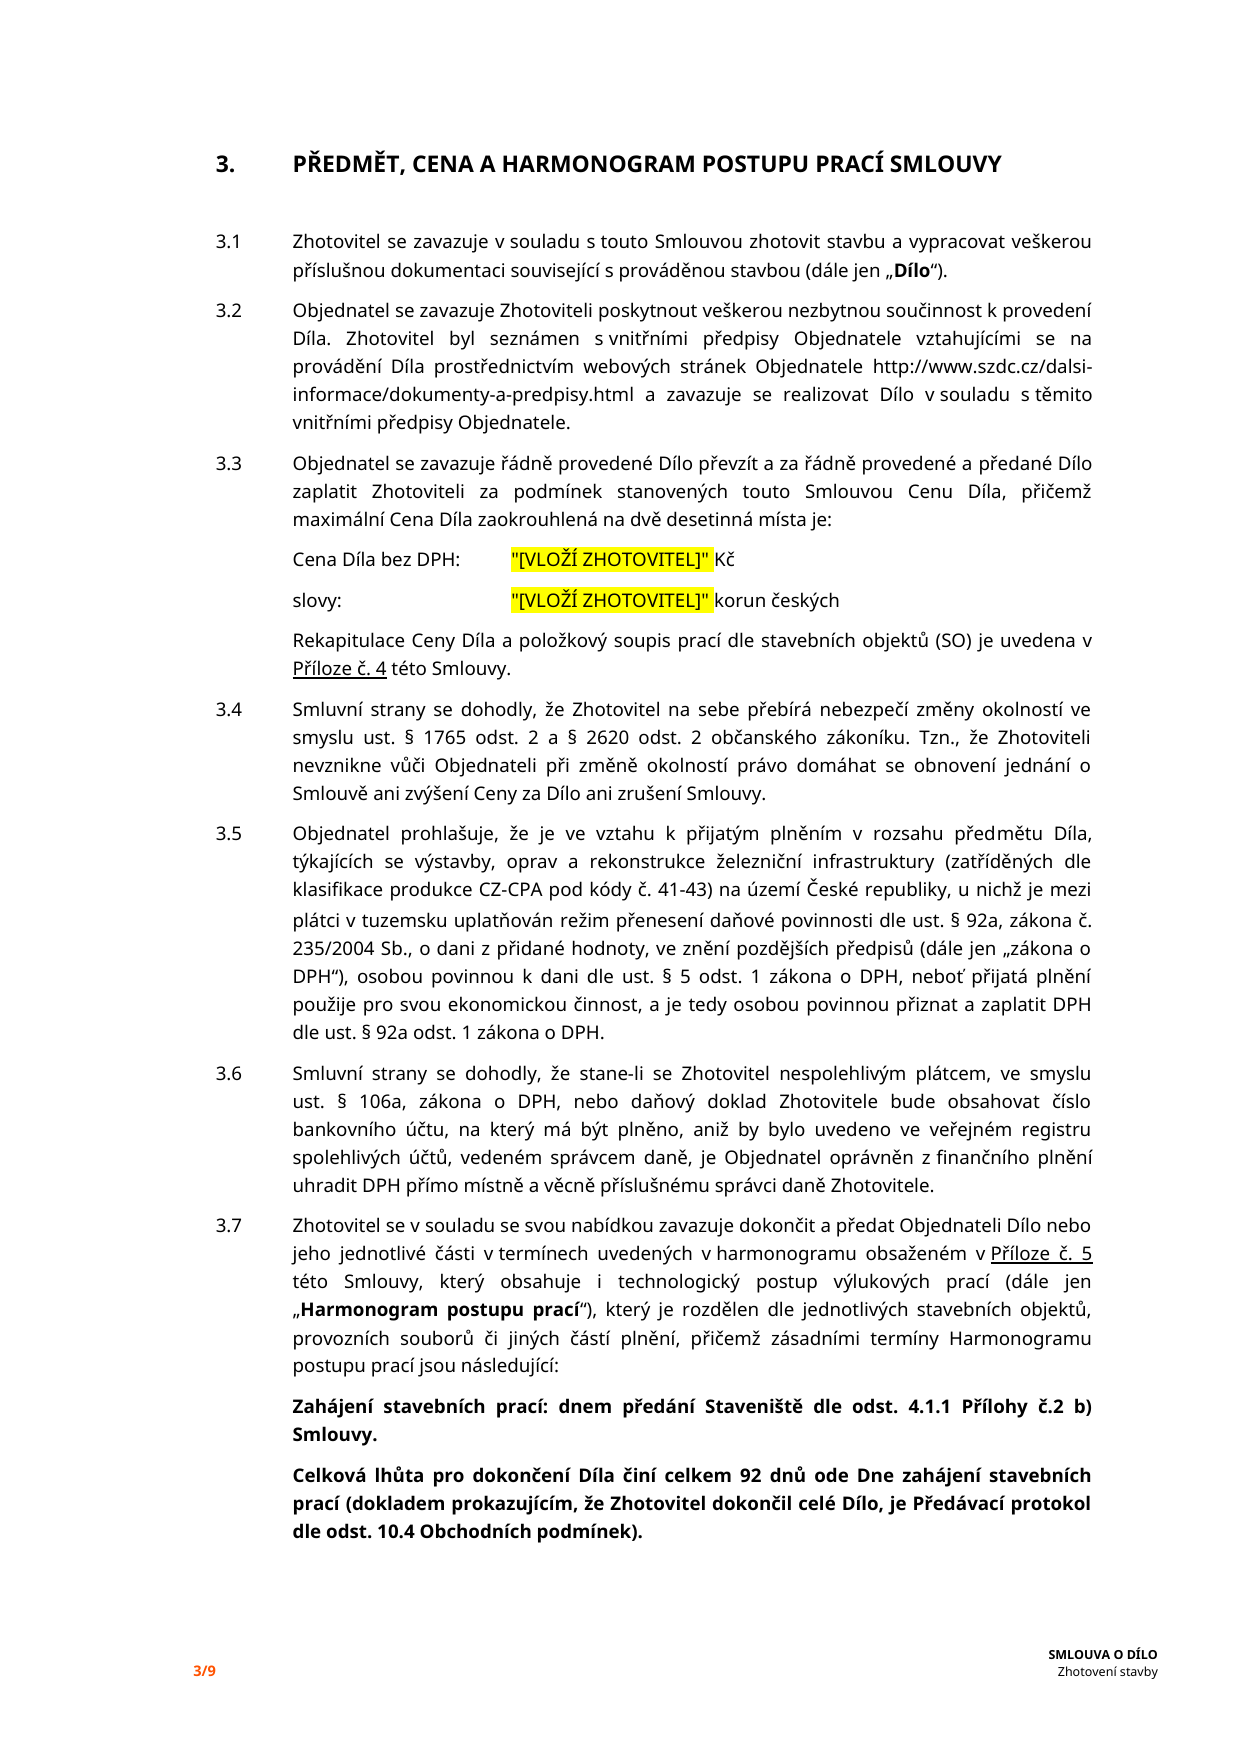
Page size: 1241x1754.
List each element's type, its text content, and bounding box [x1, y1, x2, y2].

text slovy: korun českých [714, 587, 1092, 613]
text Zahájení stavebních prací: dnem předání Staveniště dle odst. 4.1.1 Přílohy č.2 b) Smlouvy. [292, 1393, 1092, 1447]
text Celková lhůta pro dokončení Díla činí celkem 92 dnů ode Dne zahájení stavebních prací (dokladem prokazujícím, že Zhotovitel dokončil celé Dílo, je Předávací protokol dle odst. 10.4 Obchodních podmínek). [292, 1462, 1092, 1543]
text Objednatel se zavazuje Zhotoviteli poskytnout veškerou nezbytnou součinnost k provedení Díla. Zhotovitel byl seznámen s vnitřními předpisy Objednatele vztahujícími se na provádění Díla prostřednictvím webových stránek Objednatele http://www.szdc.cz/dalsi-informace/dokumenty-a-predpisy.html a zavazuje se realizovat Dílo v souladu s těmito vnitřními předpisy Objednatele. [216, 297, 1092, 435]
text Objednatel prohlašuje, že je ve vztahu k přijatým plněním v rozsahu předmětu Díla, týkajících se výstavby, oprav a rekonstrukce železniční infrastruktury (zatříděných dle klasifikace produkce CZ-CPA pod kódy č. 41-43) na území České republiky, u nichž je mezi plátci v tuzemsku uplatňován režim přenesení daňové povinnosti dle ust. § 92a, zákona č. 235/2004 Sb., o dani z přidané hodnoty, ve znění pozdějších předpisů (dále jen „zákona o DPH“), osobou povinnou k dani dle ust. § 5 odst. 1 zákona o DPH, neboť přijatá plnění použije pro svou ekonomickou činnost, a je tedy osobou povinnou přiznat a zaplatit DPH dle ust. § 92a odst. 1 zákona o DPH. [216, 821, 1092, 1045]
text Objednatel se zavazuje řádně provedené Dílo převzít a za řádně provedené a předané Dílo zaplatit Zhotoviteli za podmínek stanovených touto Smlouvou Cenu Díla, přičemž maximální Cena Díla zaokrouhlená na dvě desetinná místa je: [216, 450, 1092, 532]
text Rekapitulace Ceny Díla a položkový soupis prací dle stavebních objektů (SO) je uvedena v Příloze č. 4 této Smlouvy. [292, 628, 1092, 681]
text Zhotovitel se zavazuje v souladu s touto Smlouvou zhotovit stavbu a vypracovat veškerou příslušnou dokumentaci související s prováděnou stavbou (dále jen „Dílo“). [216, 229, 1092, 282]
text Cena Díla bez DPH: Kč [292, 547, 511, 572]
text PŘEDMĚT, CENA A HARMONOGRAM POSTUPU PRACÍ SMLOUVY [216, 148, 1092, 179]
text slovy: korun českých [292, 587, 511, 613]
text Zhotovitel se v souladu se svou nabídkou zavazuje dokončit a předat Objednateli Dílo nebo jeho jednotlivé části v termínech uvedených v harmonogramu obsaženém v Příloze č. 5 této Smlouvy, který obsahuje i technologický postup výlukových prací (dále jen „Harmonogram postupu prací“), který je rozdělen dle jednotlivých stavebních objektů, provozních souborů či jiných částí plnění, přičemž zásadními termíny Harmonogramu postupu prací jsou následující: [216, 1213, 1092, 1378]
text Smluvní strany se dohodly, že Zhotovitel na sebe přebírá nebezpečí změny okolností ve smyslu ust. § 1765 odst. 2 a § 2620 odst. 2 občanského zákoníku. Tzn., že Zhotoviteli nevznikne vůči Objednateli při změně okolností právo domáhat se obnovení jednání o Smlouvě ani zvýšení Ceny za Dílo ani zrušení Smlouvy. [216, 696, 1092, 806]
text Cena Díla bez DPH: Kč [714, 547, 1092, 572]
text Smluvní strany se dohodly, že stane-li se Zhotovitel nespolehlivým plátcem, ve smyslu ust. § 106a, zákona o DPH, nebo daňový doklad Zhotovitele bude obsahovat číslo bankovního účtu, na který má být plněno, aniž by bylo uvedeno ve veřejném registru spolehlivých účtů, vedeném správcem daně, je Objednatel oprávněn z finančního plnění uhradit DPH přímo místně a věcně příslušnému správci daně Zhotovitele. [216, 1060, 1092, 1198]
